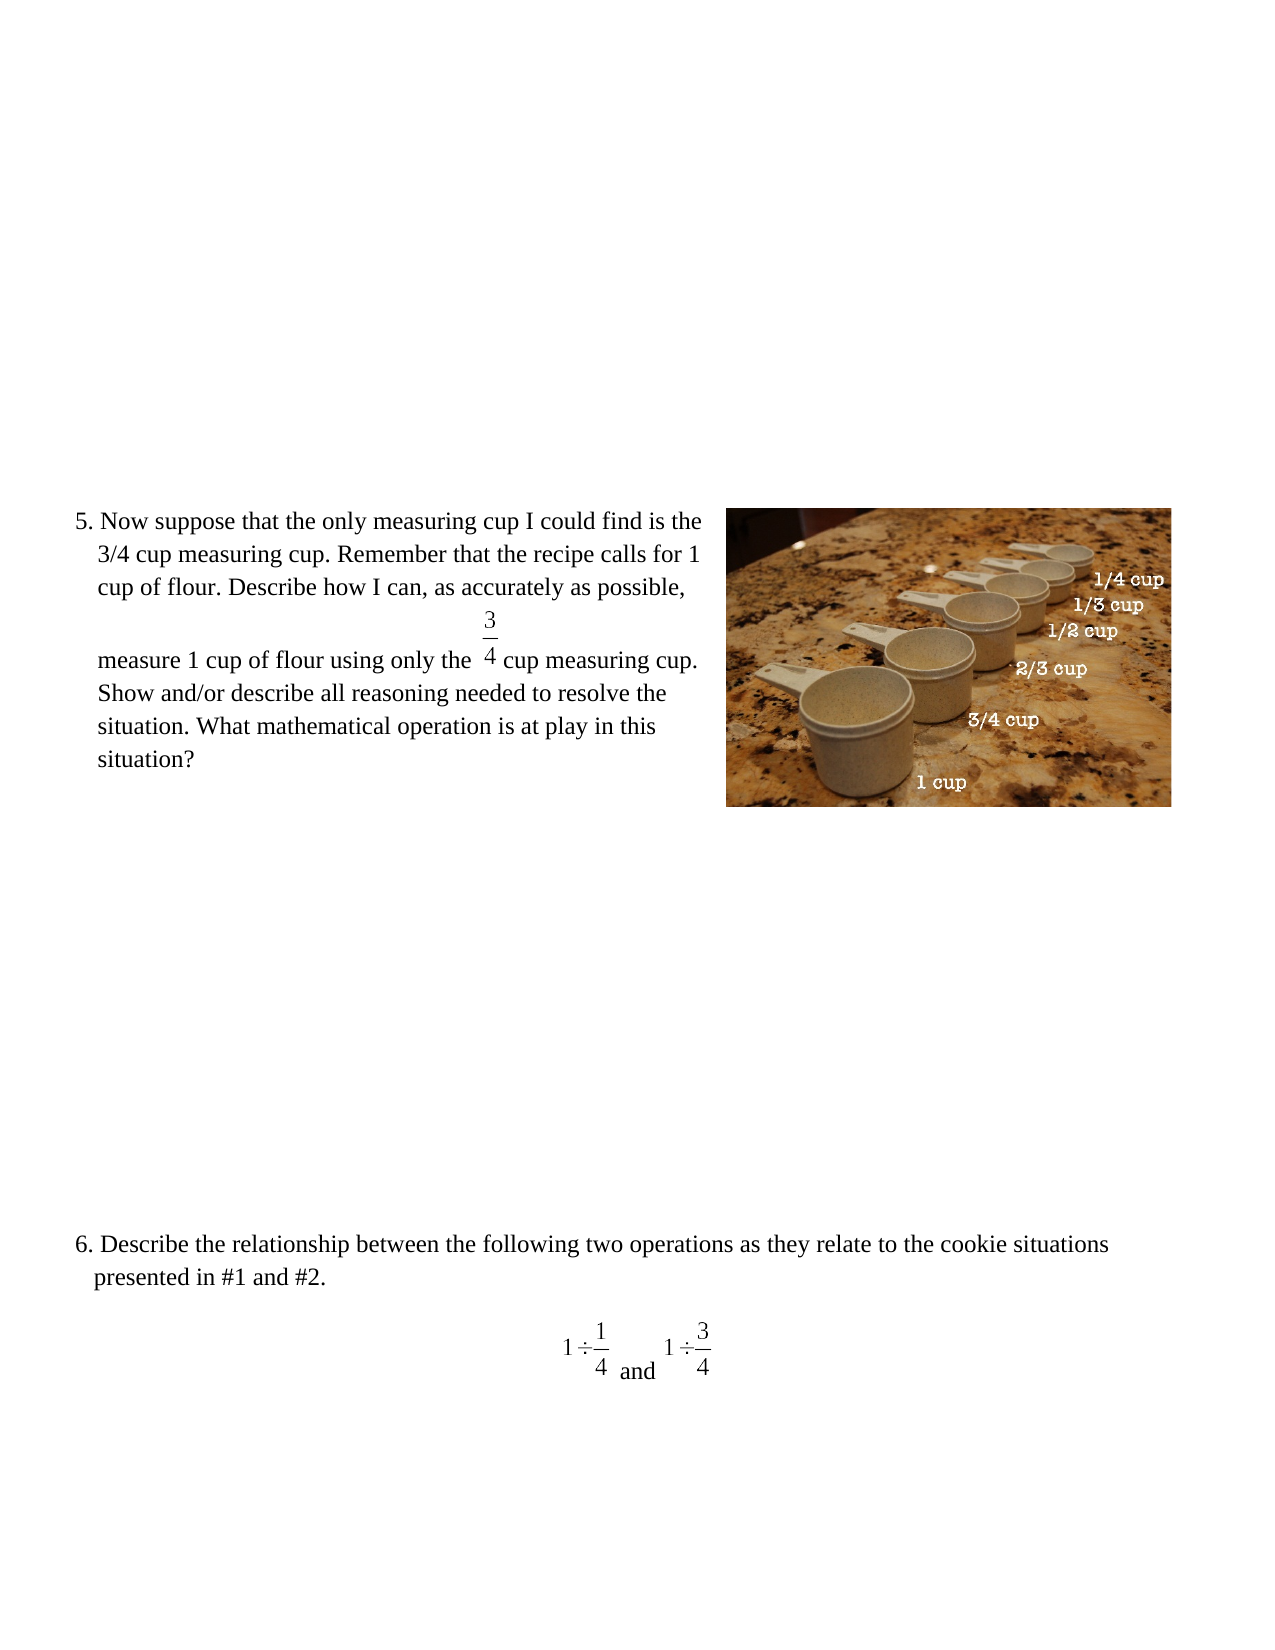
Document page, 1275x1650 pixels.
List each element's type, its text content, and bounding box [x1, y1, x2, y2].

picture [724, 508, 1171, 806]
text and [75, 1316, 1200, 1385]
text 6. Describe the relationship between the following two operations as they relate to the cookie situations presented in #1 and #2. [75, 1229, 1200, 1291]
